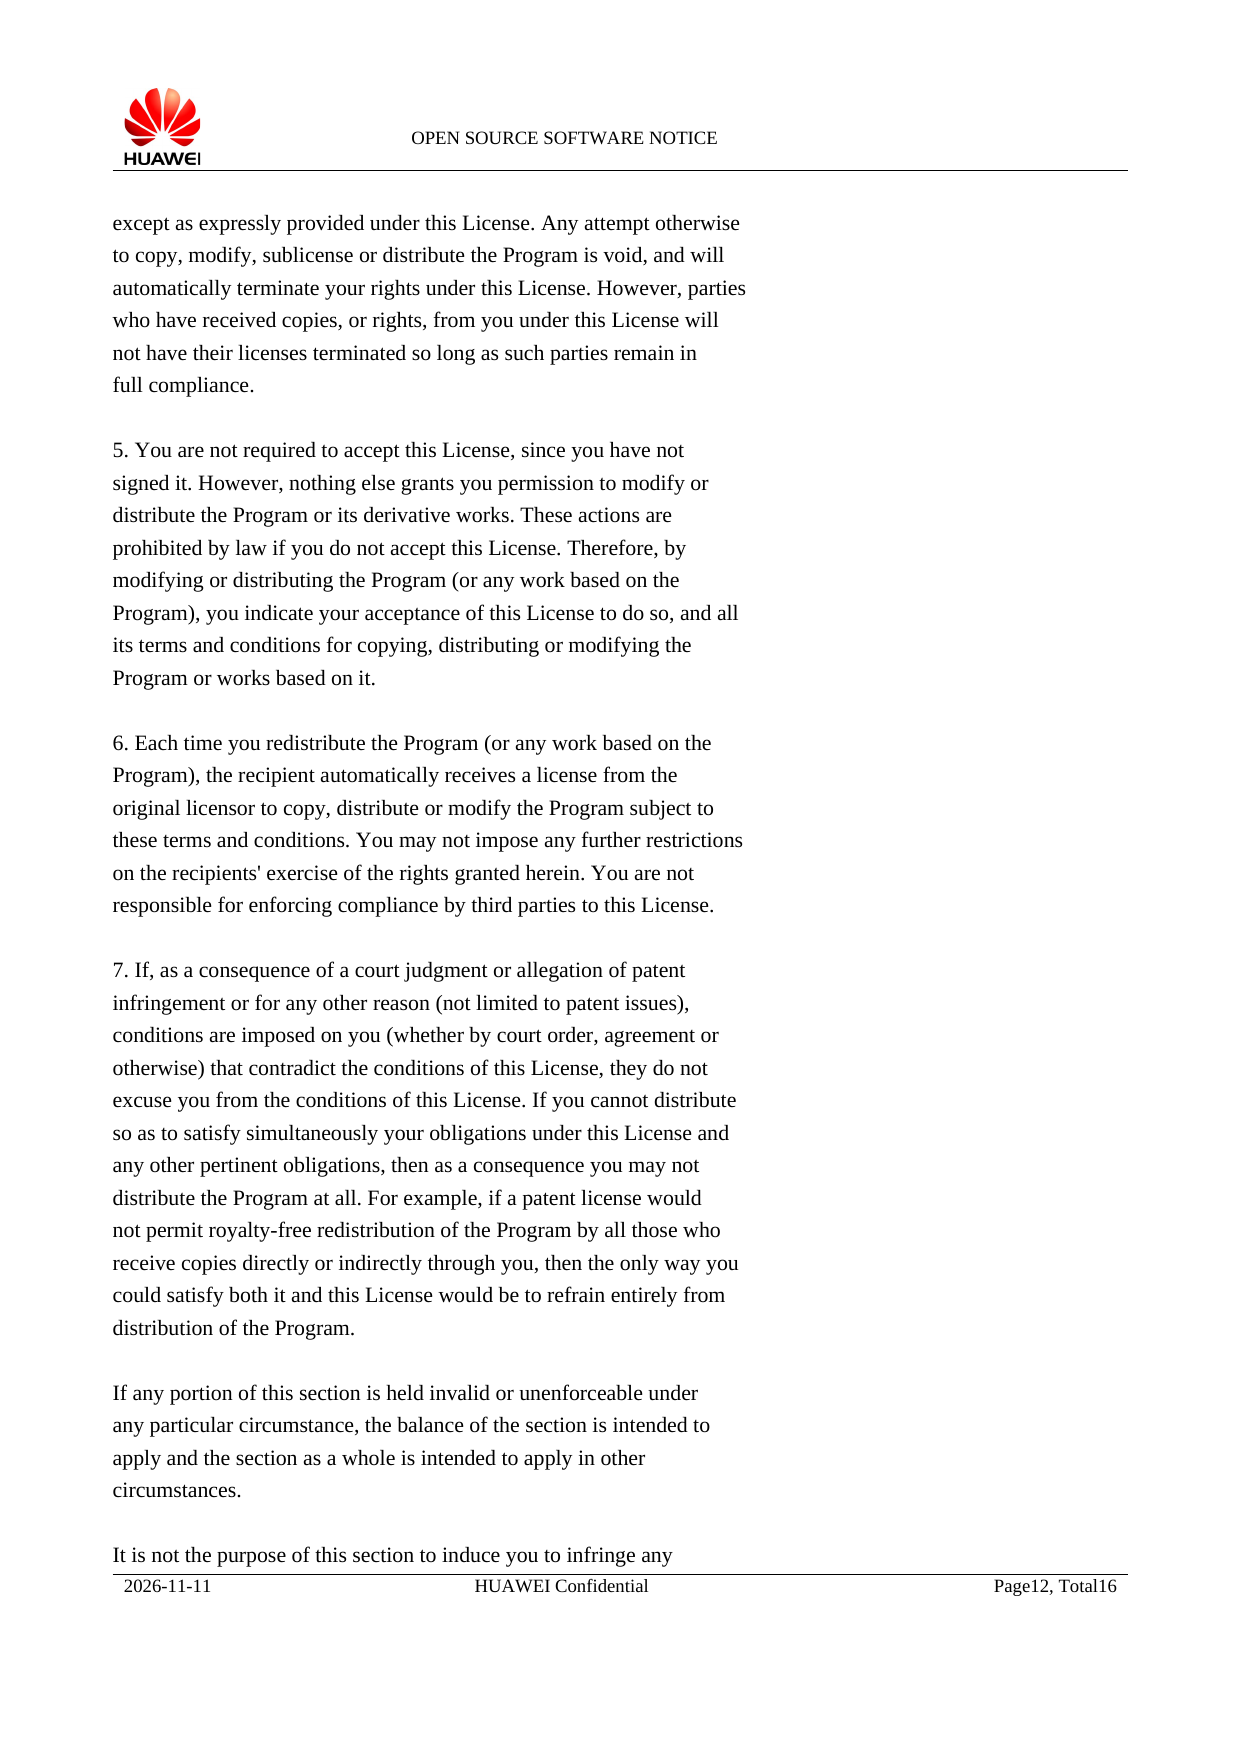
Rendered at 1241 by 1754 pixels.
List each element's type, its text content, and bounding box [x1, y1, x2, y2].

picture [124, 88, 201, 165]
